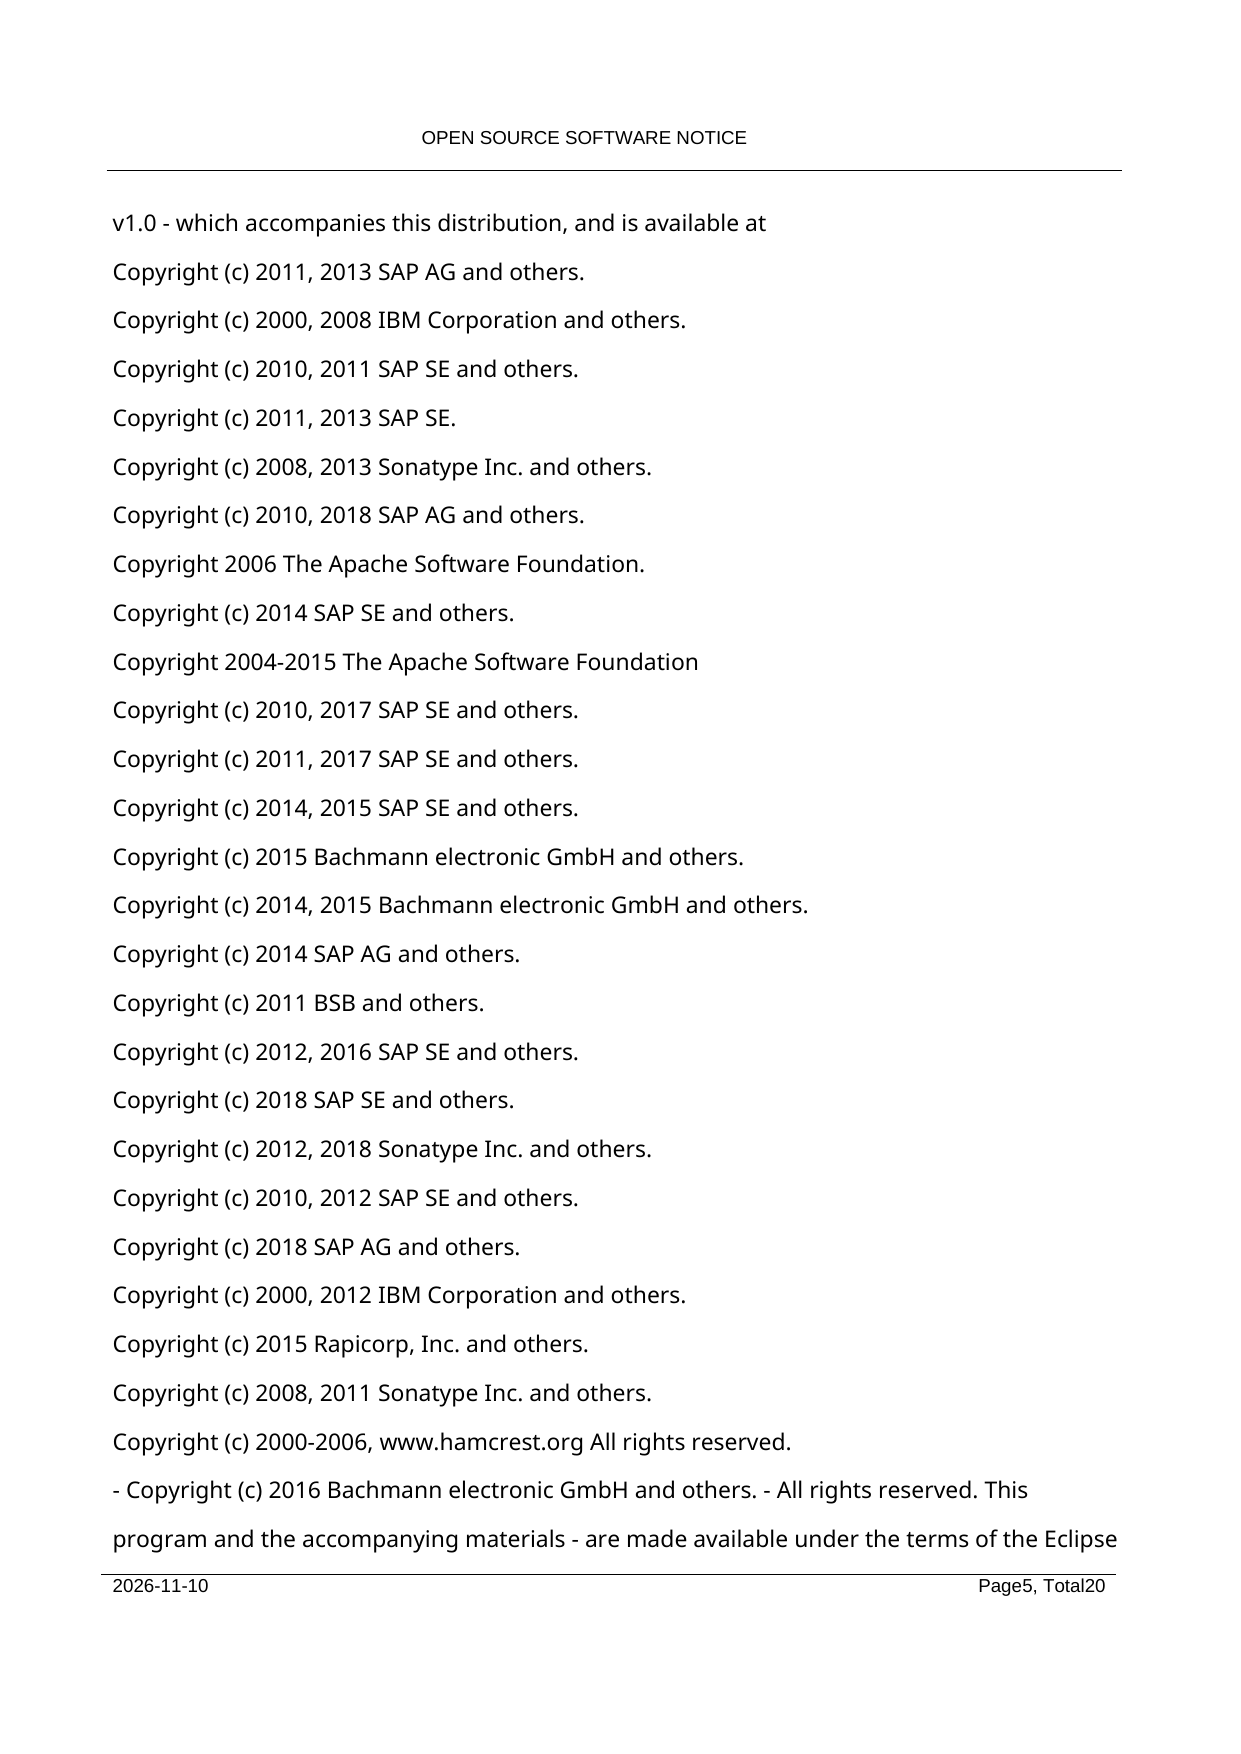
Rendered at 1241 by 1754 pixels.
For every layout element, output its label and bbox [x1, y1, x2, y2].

text [112, 206, 1128, 1555]
